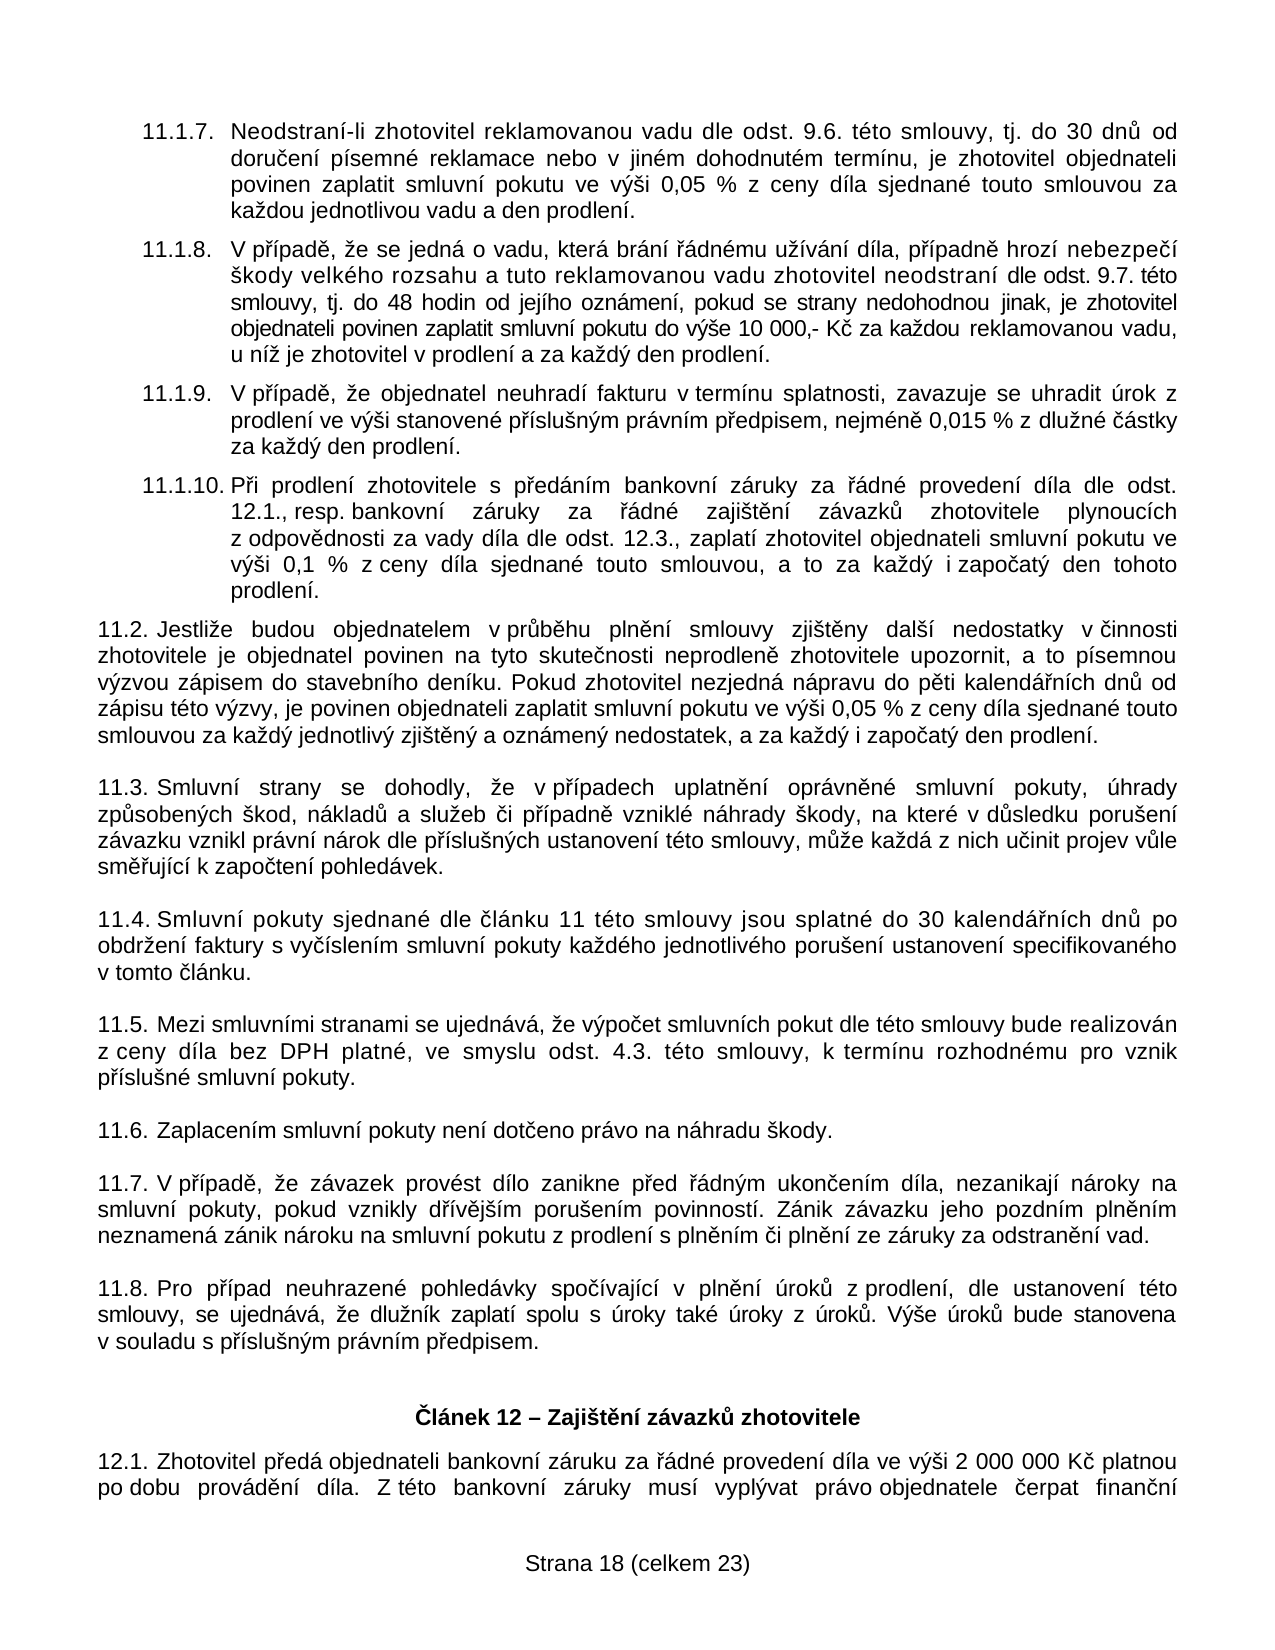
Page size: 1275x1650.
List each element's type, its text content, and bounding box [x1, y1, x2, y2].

list V případě, že závazek provést dílo zanikne před řádným ukončením díla, nezanikají nároky na smluvní pokuty, pokud vznikly dřívějším porušením povinností. Zánik závazku jeho pozdním plněním neznamená zánik nároku na smluvní pokutu z prodlení s plněním či plnění ze záruky za odstranění vad. [97, 1169, 1177, 1249]
list Při prodlení zhotovitele s předáním bankovní záruky za řádné provedení díla dle odst. 12.1., resp. bankovní záruky za řádné zajištění závazků zhotovitele plynoucích z odpovědnosti za vady díla dle odst. 12.3., zaplatí zhotovitel objednateli smluvní pokutu ve výši 0,1 % z ceny díla sjednané touto smlouvou, a to za každý i započatý den tohoto prodlení. [142, 472, 1177, 604]
list Zaplacením smluvní pokuty není dotčeno právo na náhradu škody. [97, 1117, 1177, 1143]
text Článek 12 – Zajištění závazků zhotovitele [97, 1404, 1177, 1430]
list Smluvní pokuty sjednané dle článku 11 této smlouvy jsou splatné do 30 kalendářních dnů po obdržení faktury s vyčíslením smluvní pokuty každého jednotlivého porušení ustanovení specifikovaného v tomto článku. [97, 906, 1177, 985]
list V případě, že objednatel neuhradí fakturu v termínu splatnosti, zavazuje se uhradit úrok z prodlení ve výši stanovené příslušným právním předpisem, nejméně 0,015 % z dlužné částky za každý den prodlení. [142, 380, 1177, 459]
list Neodstraní-li zhotovitel reklamovanou vadu dle odst. 9.6. této smlouvy, tj. do 30 dnů od doručení písemné reklamace nebo v jiném dohodnutém termínu, je zhotovitel objednateli povinen zaplatit smluvní pokutu ve výši 0,05 % z ceny díla sjednané touto smlouvou za každou jednotlivou vadu a den prodlení. [142, 118, 1177, 223]
list Pro případ neuhrazené pohledávky spočívající v plnění úroků z prodlení, dle ustanovení této smlouvy, se ujednává, že dlužník zaplatí spolu s úroky také úroky z úroků. Výše úroků bude stanovena v souladu s příslušným právním předpisem. [97, 1275, 1177, 1354]
list Smluvní strany se dohodly, že v případech uplatnění oprávněné smluvní pokuty, úhrady způsobených škod, nákladů a služeb či případně vzniklé náhrady škody, na které v důsledku porušení závazku vznikl právní nárok dle příslušných ustanovení této smlouvy, může každá z nich učinit projev vůle směřující k započtení pohledávek. [97, 774, 1177, 880]
list Mezi smluvními stranami se ujednává, že výpočet smluvních pokut dle této smlouvy bude realizován z ceny díla bez DPH platné, ve smyslu odst. 4.3. této smlouvy, k termínu rozhodnému pro vznik příslušné smluvní pokuty. [97, 1011, 1177, 1091]
list Jestliže budou objednatelem v průběhu plnění smlouvy zjištěny další nedostatky v činnosti zhotovitele je objednatel povinen na tyto skutečnosti neprodleně zhotovitele upozornit, a to písemnou výzvou zápisem do stavebního deníku. Pokud zhotovitel nezjedná nápravu do pěti kalendářních dnů od zápisu této výzvy, je povinen objednateli zaplatit smluvní pokutu ve výši 0,05 % z ceny díla sjednané touto smlouvou za každý jednotlivý zjištěný a oznámený nedostatek, a za každý i započatý den prodlení. [97, 616, 1177, 748]
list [97, 1448, 1177, 1500]
list V případě, že se jedná o vadu, která brání řádnému užívání díla, případně hrozí nebezpečí škody velkého rozsahu a tuto reklamovanou vadu zhotovitel neodstraní dle odst. 9.7. této smlouvy, tj. do 48 hodin od jejího oznámení, pokud se strany nedohodnou jinak, je zhotovitel objednateli povinen zaplatit smluvní pokutu do výše 10 000,- Kč za každou reklamovanou vadu, u níž je zhotovitel v prodlení a za každý den prodlení. [142, 236, 1177, 368]
